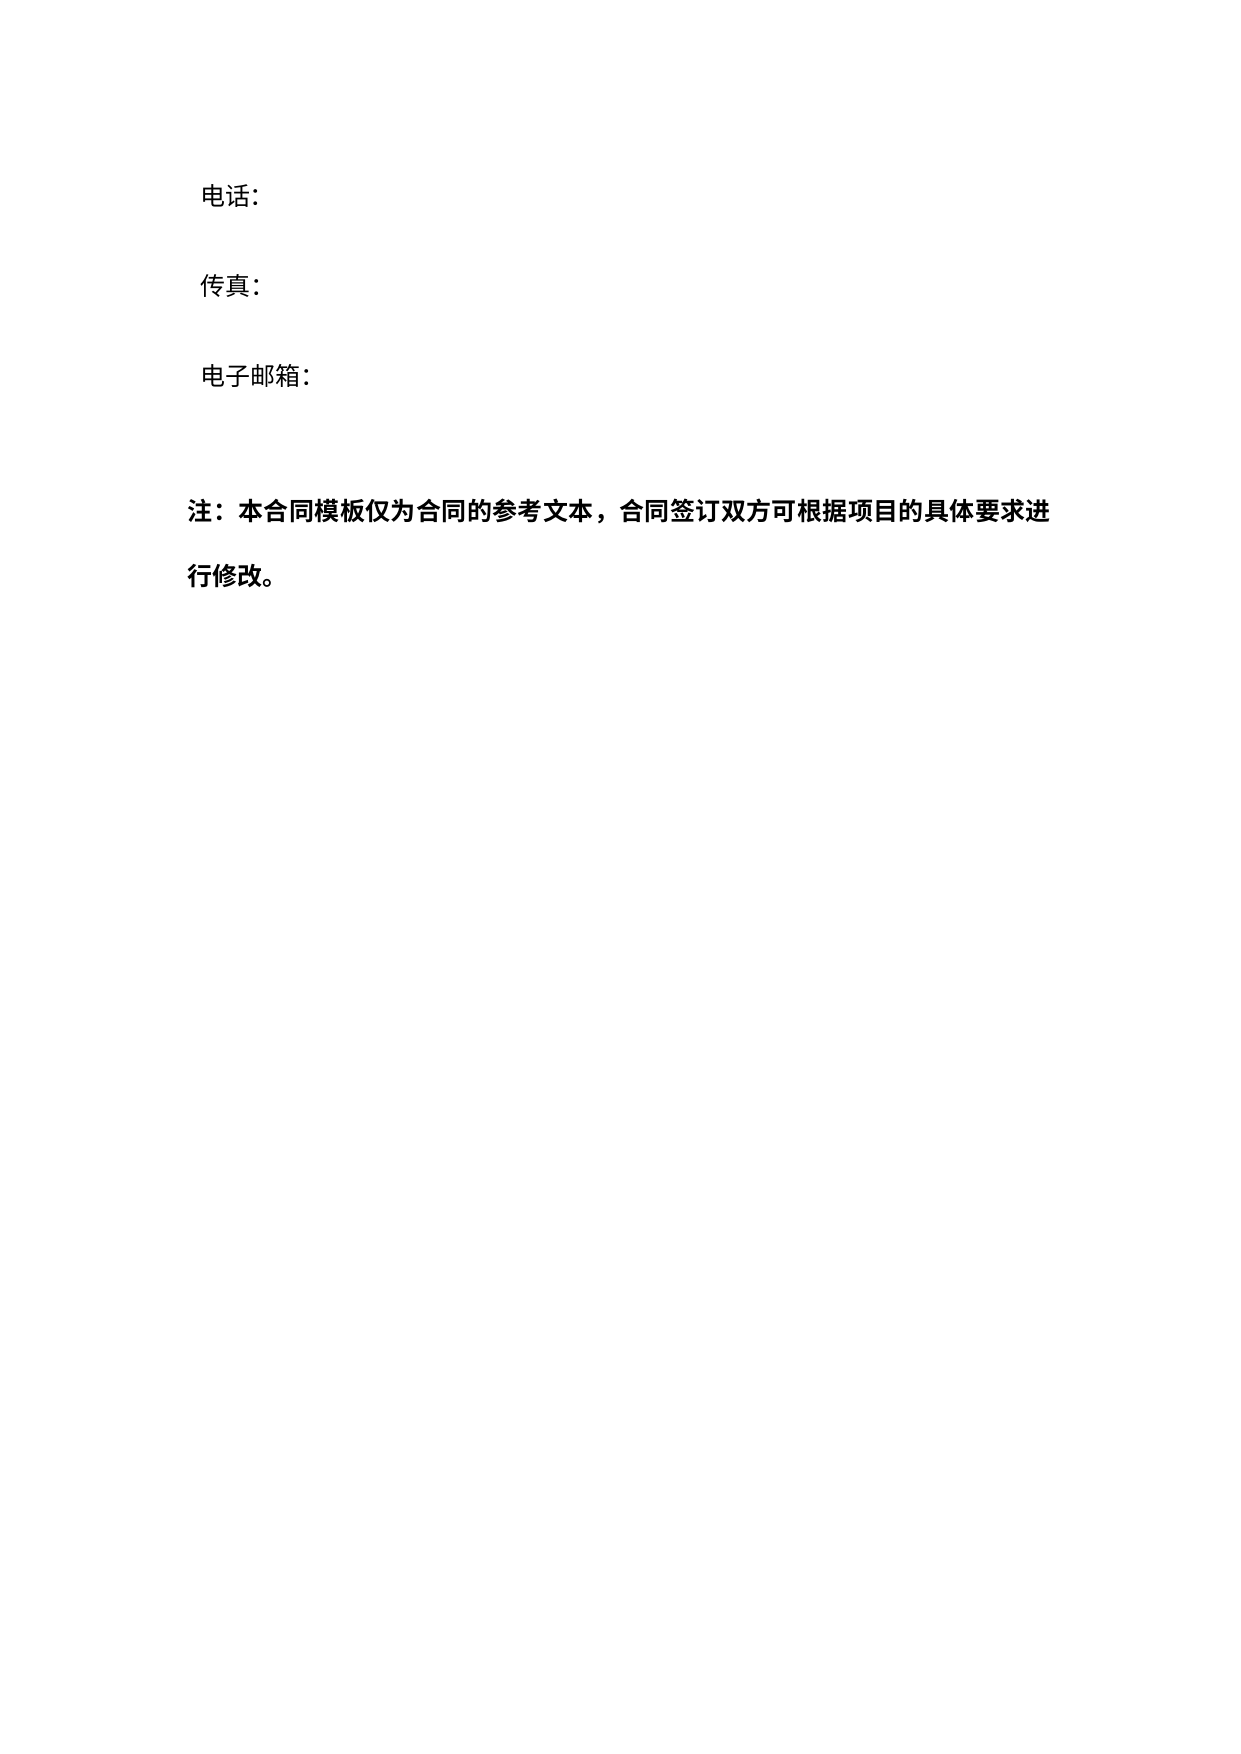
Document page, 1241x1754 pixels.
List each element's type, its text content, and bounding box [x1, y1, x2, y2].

text 传真： [200, 252, 915, 317]
text 电话： [200, 162, 915, 227]
text 注：本合同模板仅为合同的参考文本，合同签订双方可根据项目的具体要求进行修改。 [187, 477, 1053, 607]
text 电子邮箱： [200, 342, 915, 407]
